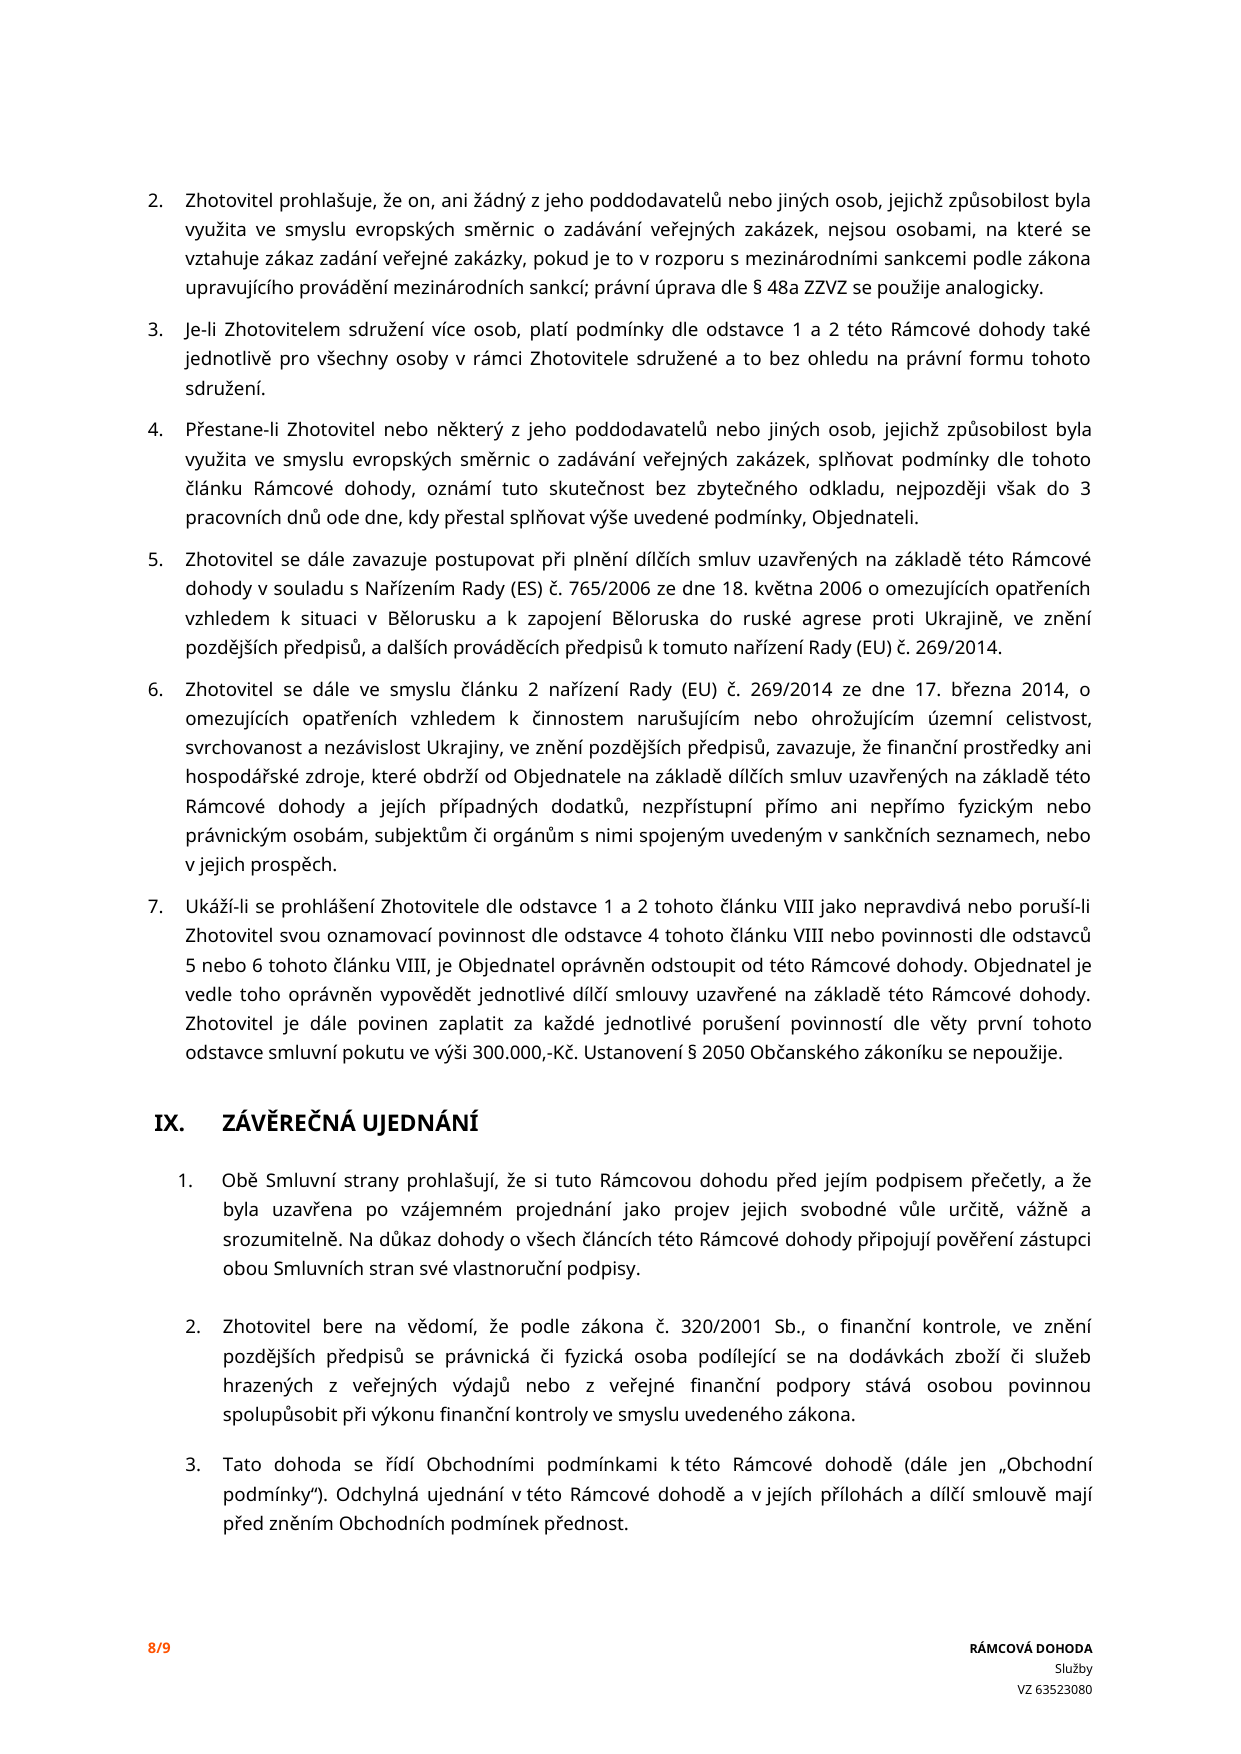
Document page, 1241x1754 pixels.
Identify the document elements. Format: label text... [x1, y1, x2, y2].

list Zhotovitel prohlašuje, že on, ani žádný z jeho poddodavatelů nebo jiných osob, jejichž způsobilost byla využita ve smyslu evropských směrnic o zadávání veřejných zakázek, nejsou osobami, na které se vztahuje zákaz zadání veřejné zakázky, pokud je to v rozporu s mezinárodními sankcemi podle zákona upravujícího provádění mezinárodních sankcí; právní úprava dle § 48a ZZVZ se použije analogicky. [148, 187, 1093, 300]
list Zhotovitel bere na vědomí, že podle zákona č. 320/2001 Sb., o finanční kontrole, ve znění pozdějších předpisů se právnická či fyzická osoba podílející se na dodávkách zboží či služeb hrazených z veřejných výdajů nebo z veřejné finanční podpory stává osobou povinnou spolupůsobit při výkonu finanční kontroly ve smyslu uvedeného zákona. [185, 1314, 1093, 1427]
list Obě Smluvní strany prohlašují, že si tuto Rámcovou dohodu před jejím podpisem přečetly, a že byla uzavřena po vzájemném projednání jako projev jejich svobodné vůle určitě, vážně a srozumitelně. Na důkaz dohody o všech článcích této Rámcové dohody připojují pověření zástupci obou Smluvních stran své vlastnoruční podpisy. [177, 1167, 1093, 1281]
list Zhotovitel se dále ve smyslu článku 2 nařízení Rady (EU) č. 269/2014 ze dne 17. března 2014, o omezujících opatřeních vzhledem k činnostem narušujícím nebo ohrožujícím územní celistvost, svrchovanost a nezávislost Ukrajiny, ve znění pozdějších předpisů, zavazuje, že finanční prostředky ani hospodářské zdroje, které obdrží od Objednatele na základě dílčích smluv uzavřených na základě této Rámcové dohody a jejích případných dodatků, nezpřístupní přímo ani nepřímo fyzickým nebo právnickým osobám, subjektům či orgánům s nimi spojeným uvedeným v sankčních seznamech, nebo v jejich prospěch. [148, 676, 1093, 877]
list ZÁVĚREČNÁ UJEDNÁNÍ [185, 1106, 1093, 1138]
list Ukáží-li se prohlášení Zhotovitele dle odstavce 1 a 2 tohoto článku VIII jako nepravdivá nebo poruší-li Zhotovitel svou oznamovací povinnost dle odstavce 4 tohoto článku VIII nebo povinnosti dle odstavců 5 nebo 6 tohoto článku VIII, je Objednatel oprávněn odstoupit od této Rámcové dohody. Objednatel je vedle toho oprávněn vypovědět jednotlivé dílčí smlouvy uzavřené na základě této Rámcové dohody. Zhotovitel je dále povinen zaplatit za každé jednotlivé porušení povinností dle věty první tohoto odstavce smluvní pokutu ve výši 300.000,-Kč. Ustanovení § 2050 Občanského zákoníku se nepoužije. [148, 893, 1093, 1065]
list Přestane-li Zhotovitel nebo některý z jeho poddodavatelů nebo jiných osob, jejichž způsobilost byla využita ve smyslu evropských směrnic o zadávání veřejných zakázek, splňovat podmínky dle tohoto článku Rámcové dohody, oznámí tuto skutečnost bez zbytečného odkladu, nejpozději však do 3 pracovních dnů ode dne, kdy přestal splňovat výše uvedené podmínky, Objednateli. [148, 417, 1093, 530]
list Tato dohoda se řídí Obchodními podmínkami k této Rámcové dohodě (dále jen „Obchodní podmínky“). Odchylná ujednání v této Rámcové dohodě a v jejích přílohách a dílčí smlouvě mají před zněním Obchodních podmínek přednost. [185, 1452, 1093, 1536]
list Je-li Zhotovitelem sdružení více osob, platí podmínky dle odstavce 1 a 2 této Rámcové dohody také jednotlivě pro všechny osoby v rámci Zhotovitele sdružené a to bez ohledu na právní formu tohoto sdružení. [148, 316, 1093, 401]
list Zhotovitel se dále zavazuje postupovat při plnění dílčích smluv uzavřených na základě této Rámcové dohody v souladu s Nařízením Rady (ES) č. 765/2006 ze dne 18. května 2006 o omezujících opatřeních vzhledem k situaci v Bělorusku a k zapojení Běloruska do ruské agrese proti Ukrajině, ve znění pozdějších předpisů, a dalších prováděcích předpisů k tomuto nařízení Rady (EU) č. 269/2014. [148, 546, 1093, 660]
